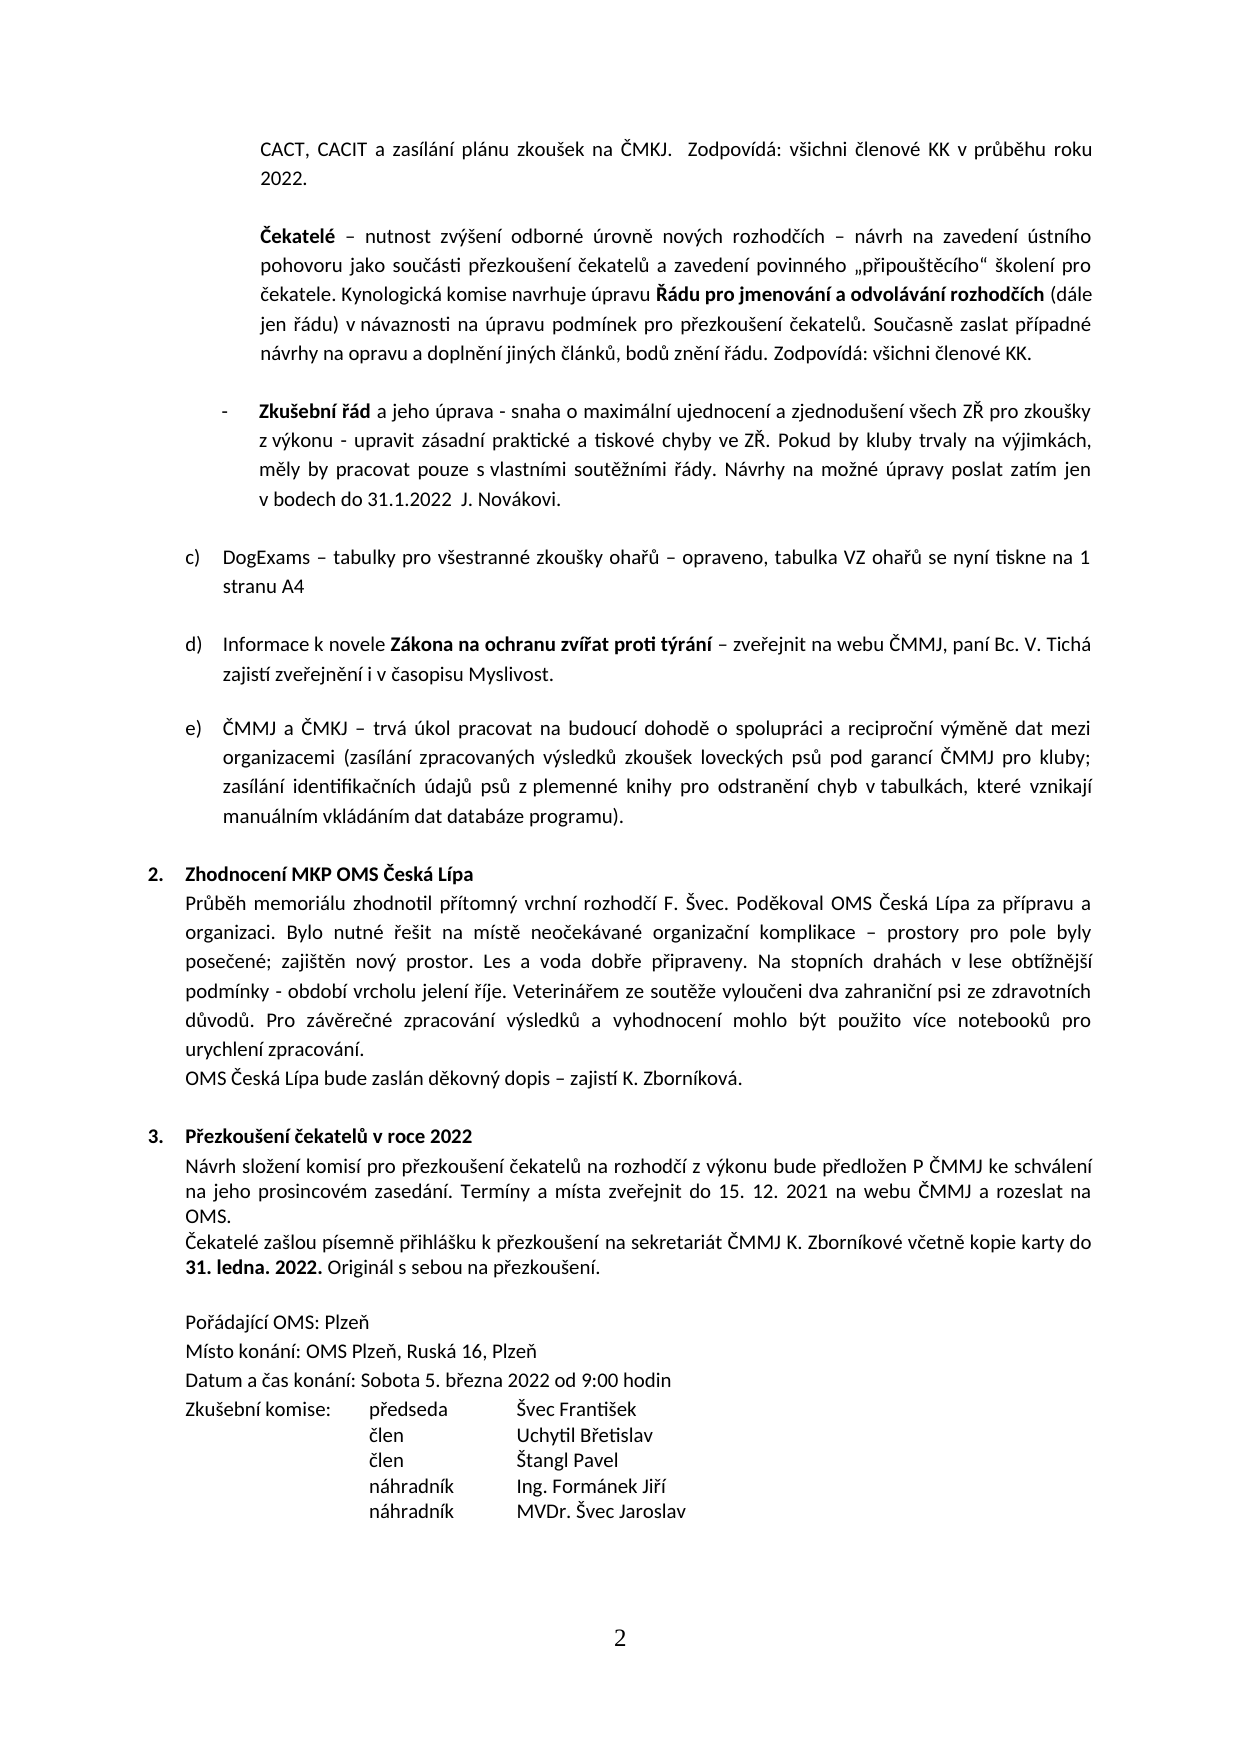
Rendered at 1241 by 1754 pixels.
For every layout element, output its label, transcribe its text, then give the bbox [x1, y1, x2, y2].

text náhradník MVDr. Švec Jaroslav [295, 1498, 1092, 1524]
text náhradník Ing. Formánek Jiří [295, 1473, 1092, 1498]
list DogExams – tabulky pro všestranné zkoušky ohařů – opraveno, tabulka VZ ohařů se nyní tiskne na 1 stranu A4 [185, 544, 1092, 599]
text Místo konání: OMS Plzeň, Ruská 16, Plzeň [185, 1338, 1092, 1364]
text Návrh složení komisí pro přezkoušení čekatelů na rozhodčí z výkonu bude předložen P ČMMJ ke schválení na jeho prosincovém zasedání. Termíny a místa zveřejnit do 15. 12. 2021 na webu ČMMJ a rozeslat na OMS. [185, 1153, 1092, 1229]
text člen Štangl Pavel [148, 1447, 1092, 1473]
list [260, 136, 1092, 190]
text Čekatelé zašlou písemně přihlášku k přezkoušení na sekretariát ČMMJ K. Zborníkové včetně kopie karty do 31. ledna. 2022. Originál s sebou na přezkoušení. [185, 1229, 1092, 1280]
list Pořádající OMS: Plzeň [185, 1309, 1092, 1334]
list Zkušební řád a jeho úprava - snaha o maximální ujednocení a zjednodušení všech ZŘ pro zkoušky z výkonu - upravit zásadní praktické a tiskové chyby ve ZŘ. Pokud by kluby trvaly na výjimkách, měly by pracovat pouze s vlastními soutěžními řády. Návrhy na možné úpravy poslat zatím jen v bodech do 31.1.2022 J. Novákovi. [221, 398, 1092, 511]
list Průběh memoriálu zhodnotil přítomný vrchní rozhodčí F. Švec. Poděkoval OMS Česká Lípa za přípravu a organizaci. Bylo nutné řešit na místě neočekávané organizační komplikace – prostory pro pole byly posečené; zajištěn nový prostor. Les a voda dobře připraveny. Na stopních drahách v lese obtížnější podmínky - období vrcholu jelení říje. Veterinářem ze soutěže vyloučeni dva zahraniční psi ze zdravotních důvodů. Pro závěrečné zpracování výsledků a vyhodnocení mohlo být použito více notebooků pro urychlení zpracování. [185, 890, 1092, 1062]
list Čekatelé – nutnost zvýšení odborné úrovně nových rozhodčích – návrh na zavedení ústního pohovoru jako součásti přezkoušení čekatelů a zavedení povinného „připouštěcího“ školení pro čekatele. Kynologická komise navrhuje úpravu Řádu pro jmenování a odvolávání rozhodčích (dále jen řádu) v návaznosti na úpravu podmínek pro přezkoušení čekatelů. Současně zaslat případné návrhy na opravu a doplnění jiných článků, bodů znění řádu. Zodpovídá: všichni členové KK. [260, 223, 1092, 365]
text Datum a čas konání: Sobota 5. března 2022 od 9:00 hodin [185, 1367, 1092, 1393]
list Zhodnocení MKP OMS Česká Lípa [148, 861, 1092, 887]
list Přezkoušení čekatelů v roce 2022 [148, 1124, 1092, 1149]
list ČMMJ a ČMKJ – trvá úkol pracovat na budoucí dohodě o spolupráci a reciproční výměně dat mezi organizacemi (zasílání zpracovaných výsledků zkoušek loveckých psů pod garancí ČMMJ pro kluby; zasílání identifikačních údajů psů z plemenné knihy pro odstranění chyb v tabulkách, které vznikají manuálním vkládáním dat databáze programu). [185, 715, 1092, 828]
text člen Uchytil Břetislav [148, 1422, 1092, 1447]
list Informace k novele Zákona na ochranu zvířat proti týrání – zveřejnit na webu ČMMJ, paní Bc. V. Tichá zajistí zveřejnění i v časopisu Myslivost. [185, 632, 1092, 686]
list OMS Česká Lípa bude zaslán děkovný dopis – zajistí K. Zborníková. [185, 1065, 1092, 1091]
text Zkušební komise: předseda Švec František [148, 1397, 1092, 1422]
